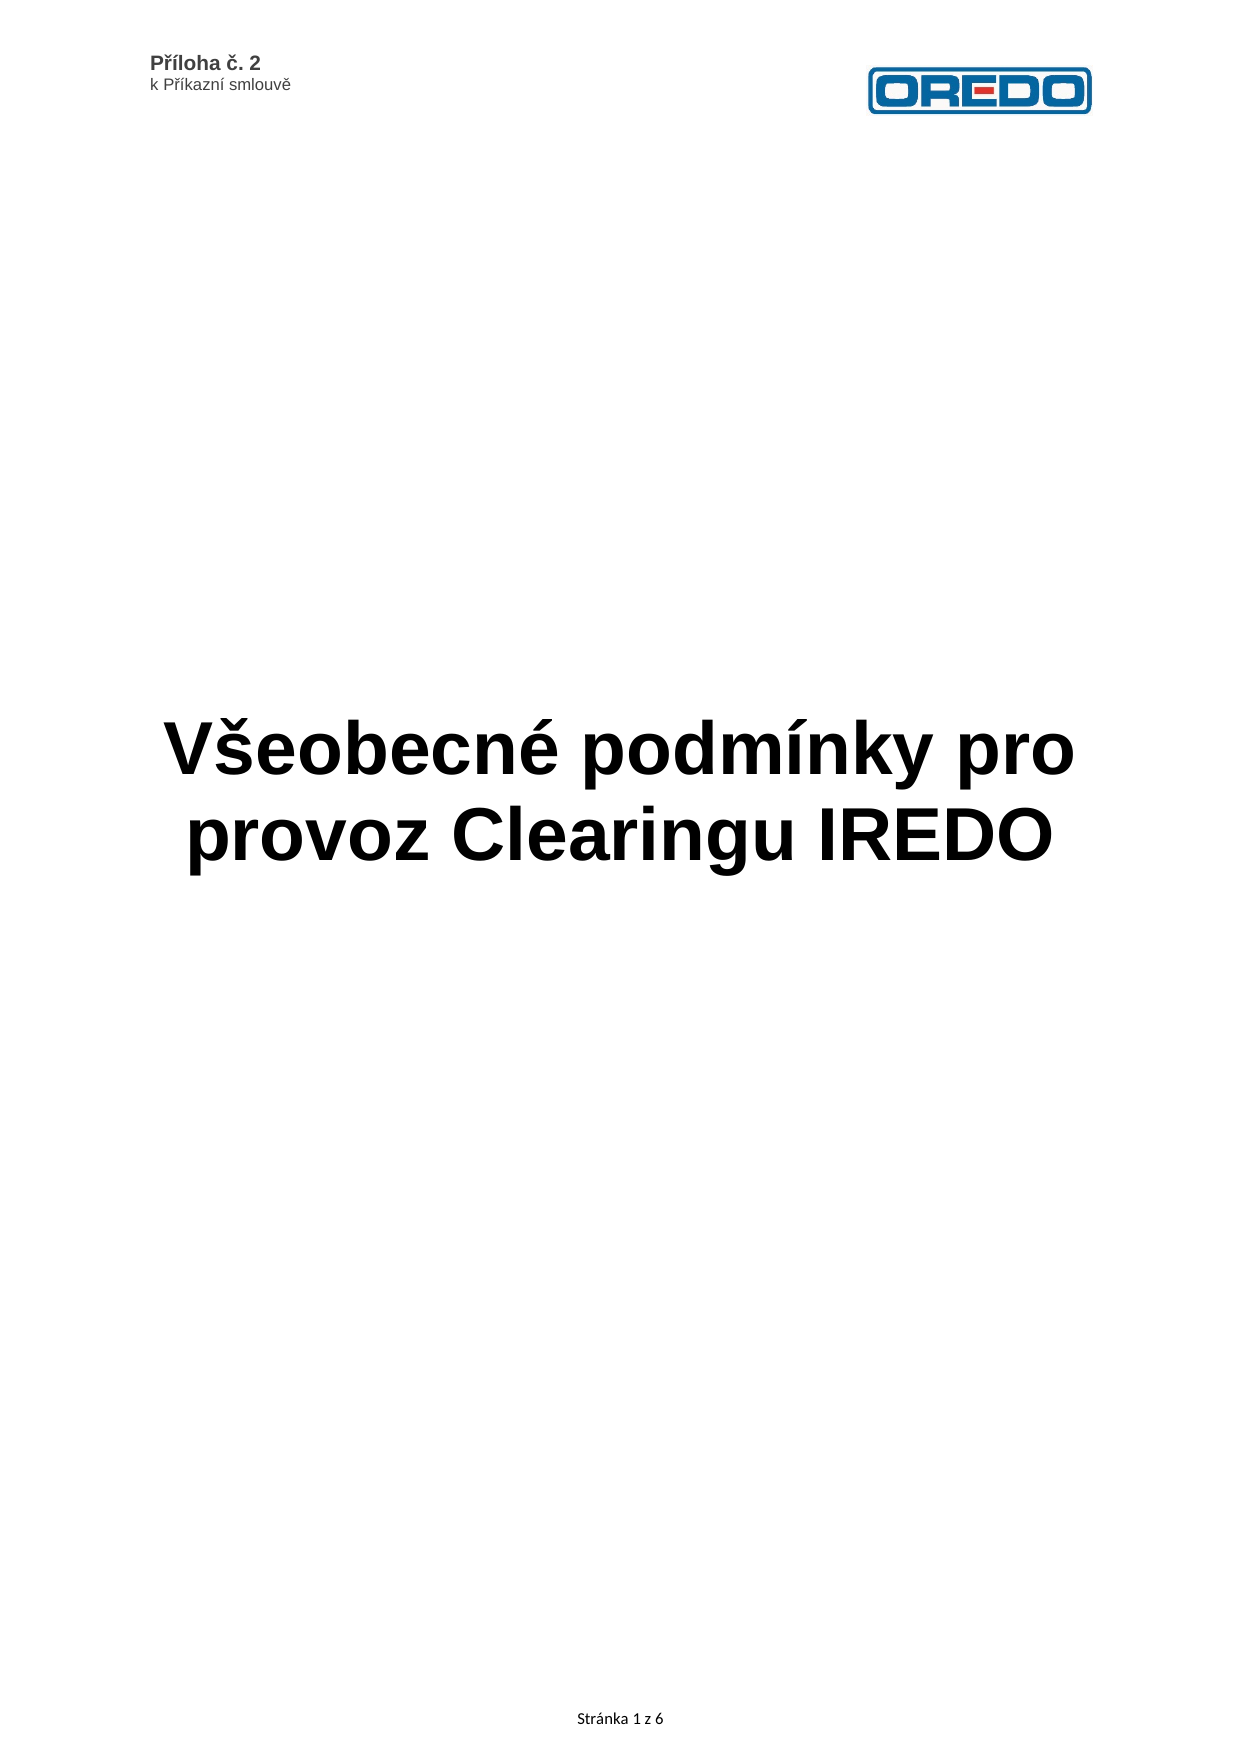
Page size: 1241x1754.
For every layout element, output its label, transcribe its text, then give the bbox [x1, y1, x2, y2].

text Všeobecné podmínky pro provoz Clearingu IREDO [150, 704, 1090, 876]
picture [866, 65, 1093, 116]
